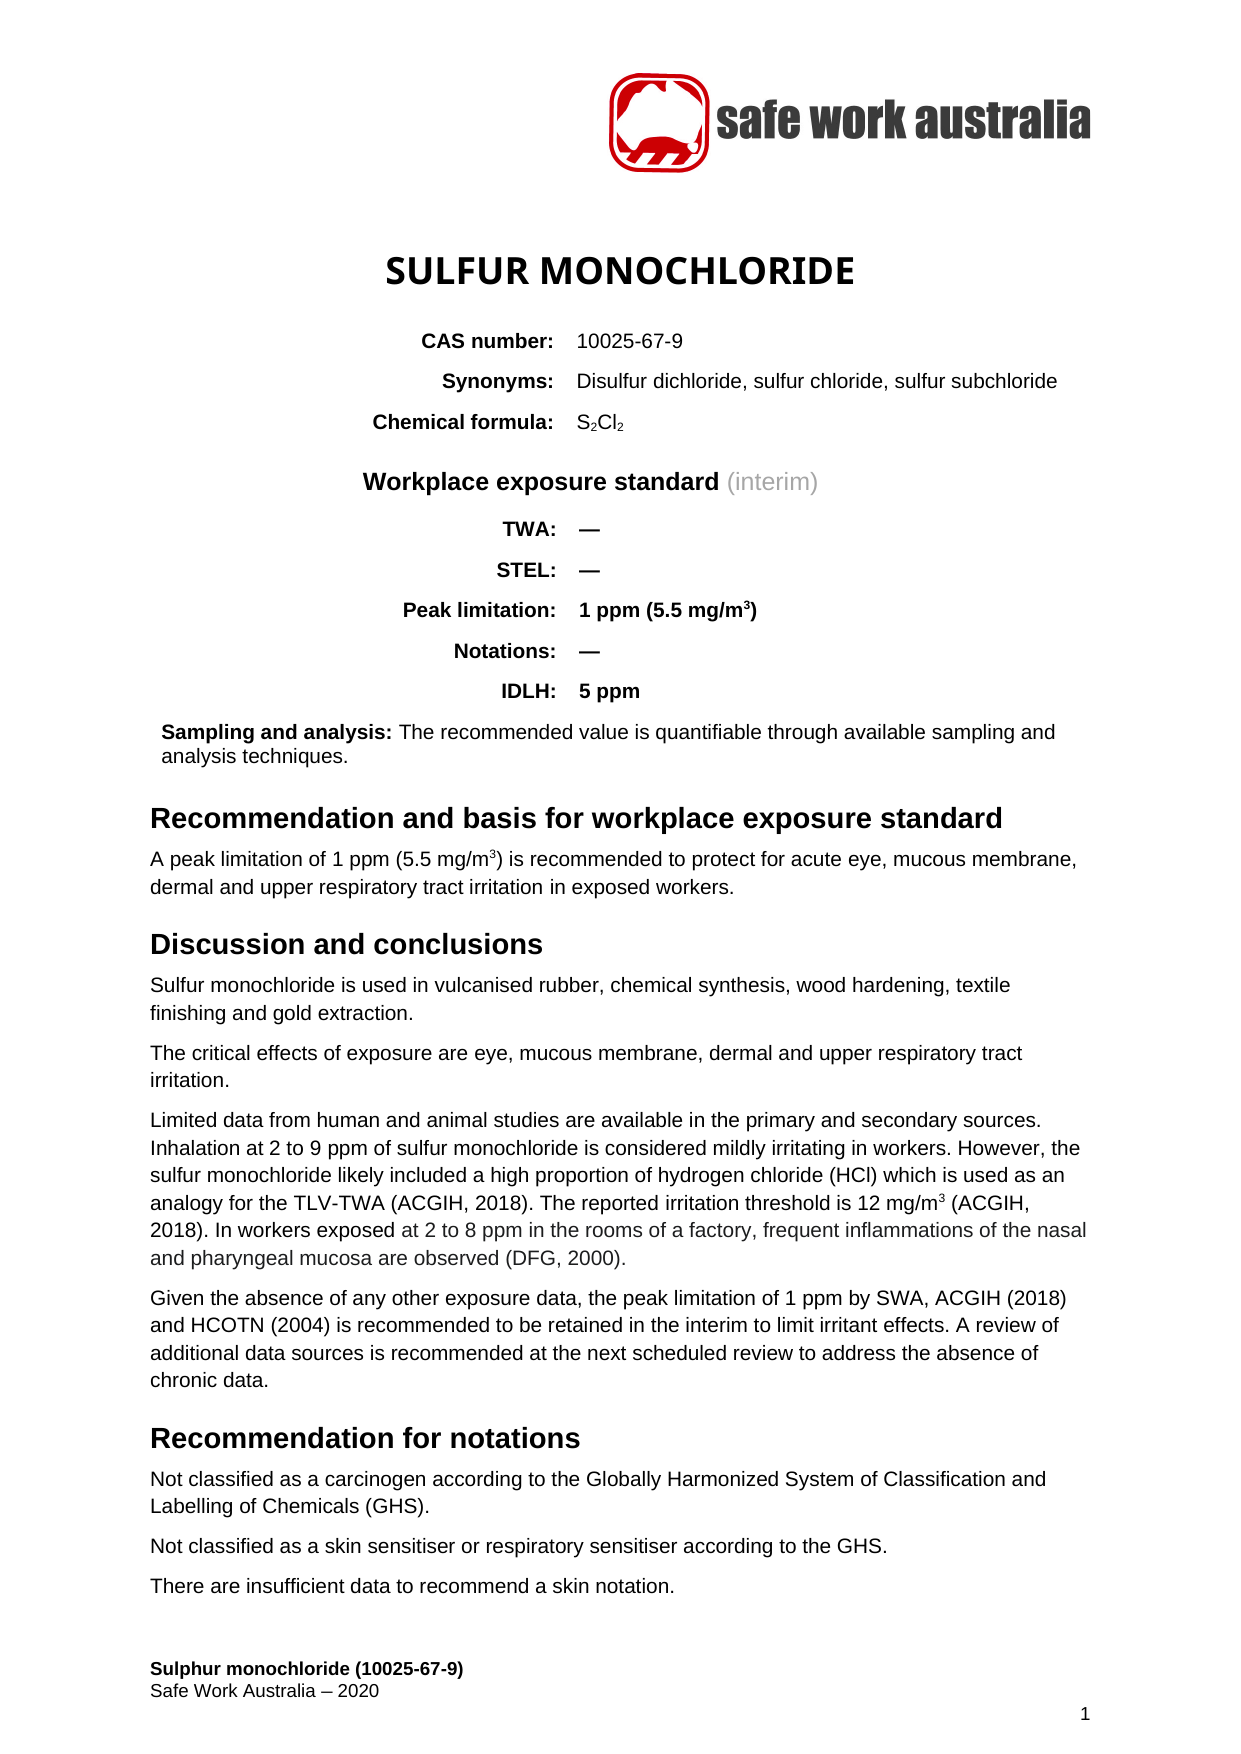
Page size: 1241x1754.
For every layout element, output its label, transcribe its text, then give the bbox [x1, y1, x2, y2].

table_cell Disulfur dichloride, sulfur chloride, sulfur subchloride [565, 361, 1090, 402]
table_cell Synonyms: [150, 361, 565, 402]
text Workplace exposure standard [150, 467, 1090, 496]
text The critical effects of exposure are eye, mucous membrane, dermal and upper respiratory tract irritation. [150, 1041, 1090, 1092]
subtitle Discussion and conclusions [150, 927, 1090, 961]
picture [606, 73, 1091, 173]
table_cell 5 ppm [568, 671, 1090, 712]
text Limited data from human and animal studies are available in the primary and secondary sources. Inhalation at 2 to 9 ppm of sulfur monochloride is considered mildly irritating in workers. However, the sulfur monochloride likely included a high proportion of hydrogen chloride (HCl) which is used as an analogy for the TLV-TWA (ACGIH, 2018). The reported irritation threshold is 12 mg/m3 (ACGIH, 2018). In workers exposed at 2 to 8 ppm in the rooms of a factory, frequent inflammations of the nasal and pharyngeal mucosa are observed (DFG, 2000). [150, 1108, 1090, 1270]
table_cell IDLH: [150, 671, 568, 712]
text A peak limitation of 1 ppm (5.5 mg/m3) is recommended to protect for acute eye, mucous membrane, dermal and upper respiratory tract irritation in exposed workers. [150, 847, 1090, 899]
table_cell — [568, 630, 1090, 671]
subtitle Recommendation for notations [150, 1421, 1090, 1454]
table_cell Peak limitation: [150, 590, 568, 630]
table_cell 1 ppm (5.5 mg/m3) [568, 590, 1090, 630]
text There are insufficient data to recommend a skin notation. [150, 1574, 1090, 1598]
text Not classified as a skin sensitiser or respiratory sensitiser according to the GHS. [150, 1534, 1090, 1558]
text Not classified as a carcinogen according to the Globally Harmonized System of Classification and Labelling of Chemicals (GHS). [150, 1467, 1090, 1518]
table_cell Sampling and analysis: [150, 712, 1090, 776]
table_cell STEL: [150, 549, 568, 590]
table_cell S2Cl2 [565, 402, 1090, 442]
table_header CAS number: [150, 320, 565, 361]
table_cell — [568, 549, 1090, 590]
subtitle Recommendation and basis for workplace exposure standard [150, 801, 1090, 835]
table_header TWA: [150, 509, 568, 549]
text Given the absence of any other exposure data, the peak limitation of 1 ppm by SWA, ACGIH (2018) and HCOTN (2004) is recommended to be retained in the interim to limit irritant effects. A review of additional data sources is recommended at the next scheduled review to address the absence of chronic data. [150, 1286, 1090, 1392]
text Sulfur monochloride is used in vulcanised rubber, chemical synthesis, wood hardening, textile finishing and gold extraction. [150, 973, 1090, 1025]
table_cell Notations: [150, 630, 568, 671]
table_header — [568, 509, 1090, 549]
table_header 10025-67-9 [565, 320, 1090, 361]
table_cell Chemical formula: [150, 402, 565, 442]
